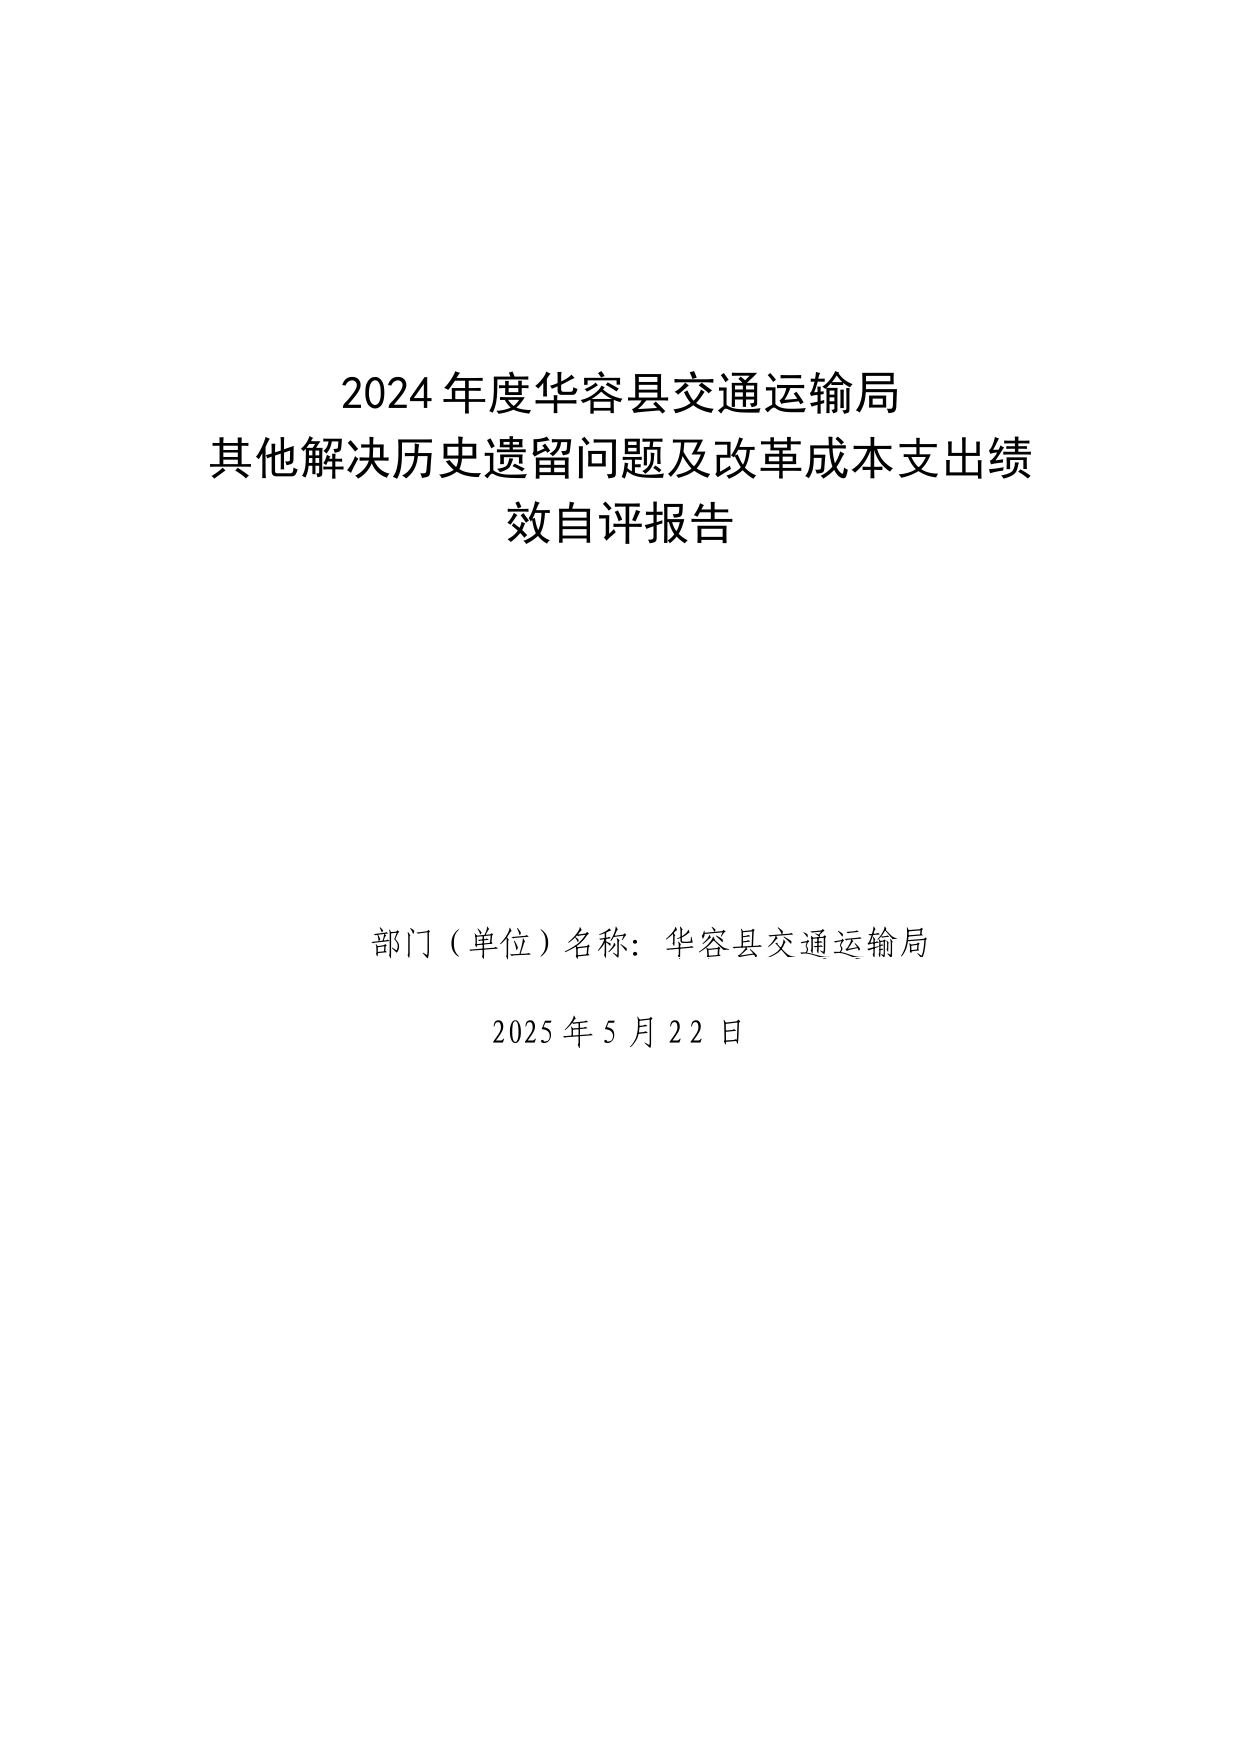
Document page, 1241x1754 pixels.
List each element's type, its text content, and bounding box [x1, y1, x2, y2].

text 部门（单位）名称：华容县交通运输局 [187, 909, 1053, 974]
text 2025年5月22日 [187, 998, 1053, 1063]
text 2024年度华容县交通运输局 [187, 357, 1053, 422]
text 其他解决历史遗留问题及改革成本支出绩效自评报告 [187, 422, 1053, 552]
